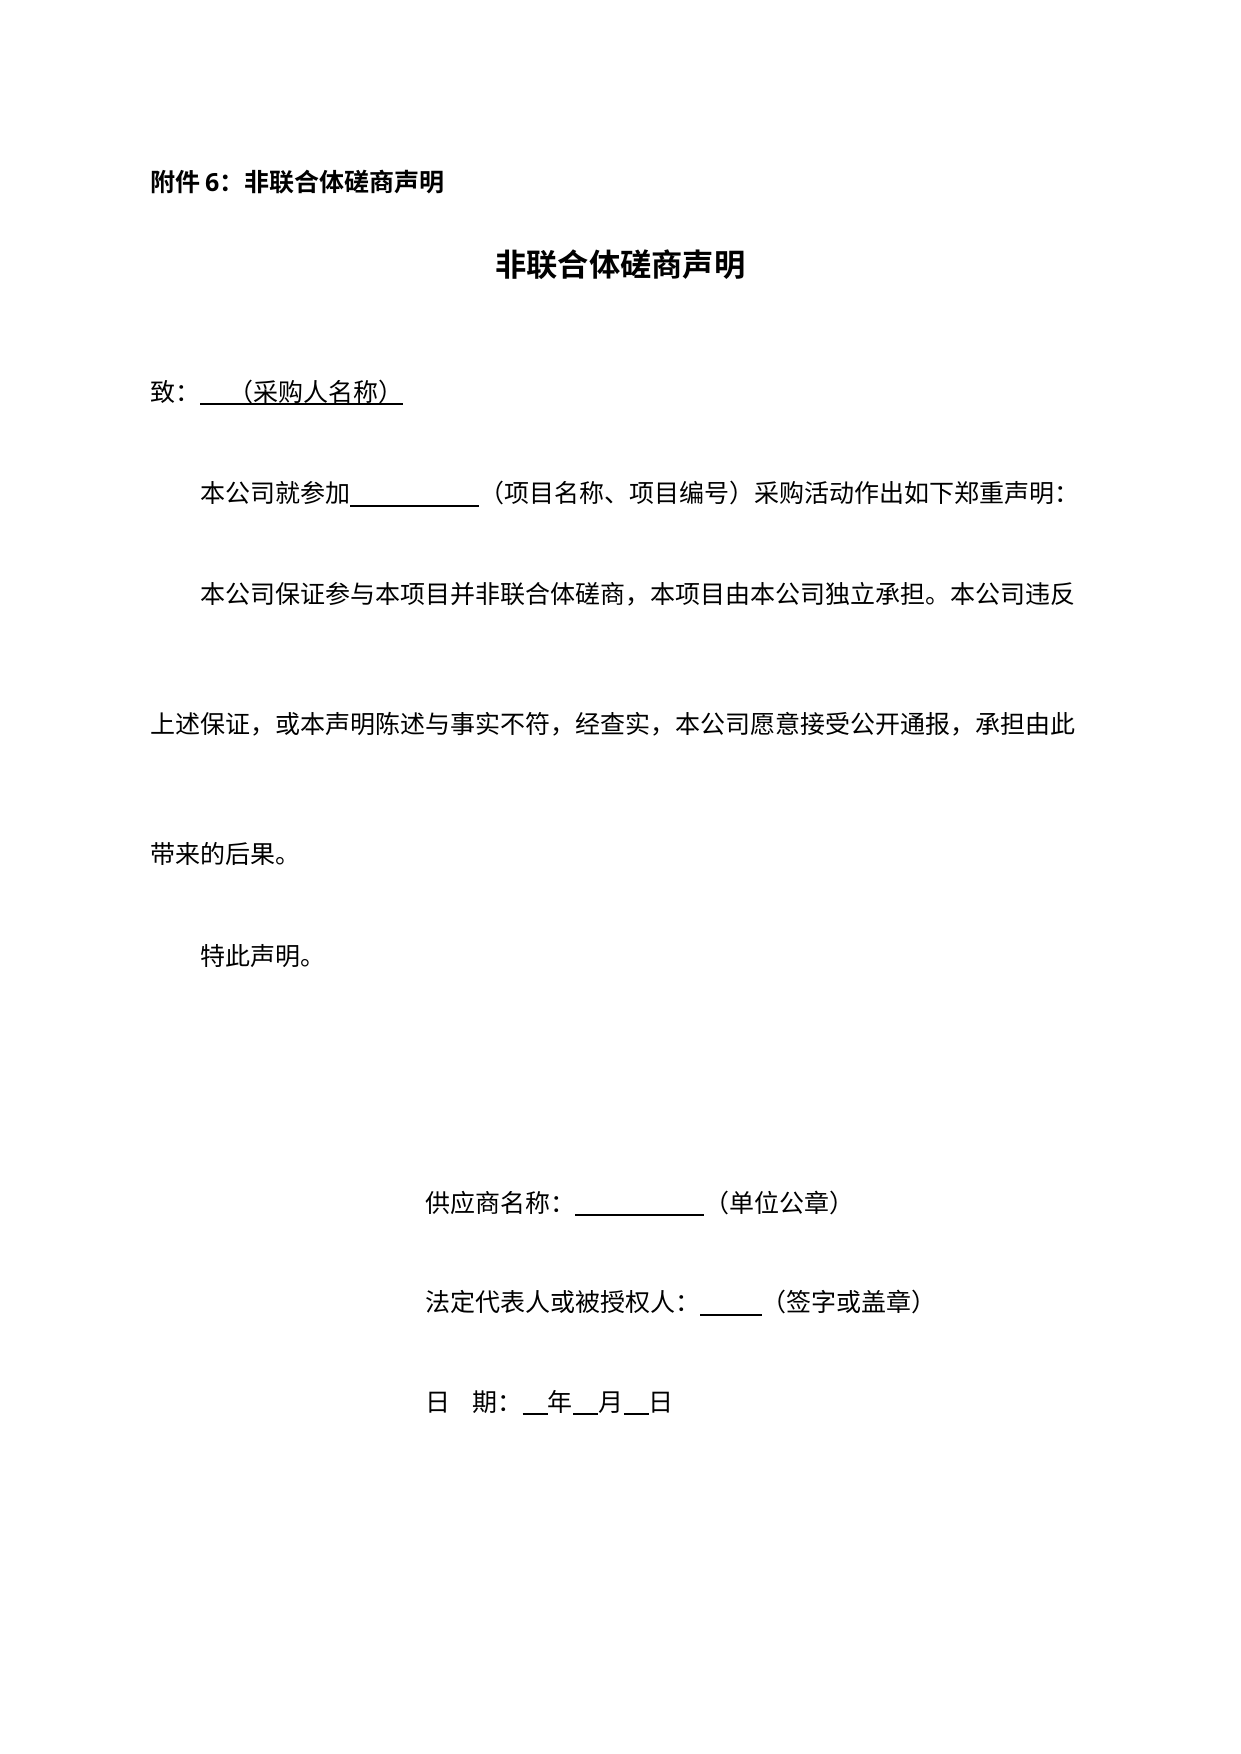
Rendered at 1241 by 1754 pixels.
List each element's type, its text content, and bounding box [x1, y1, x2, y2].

text 致： （采购人名称） [150, 358, 1090, 423]
text 供应商名称： （单位公章） [150, 1169, 1090, 1234]
text 本公司保证参与本项目并非联合体磋商，本项目由本公司独立承担。本公司违反上述保证，或本声明陈述与事实不符，经查实，本公司愿意接受公开通报，承担由此带来的后果。 [150, 561, 1090, 886]
subtitle 附件6：非联合体磋商声明 [150, 162, 1090, 198]
text 法定代表人或被授权人： （签字或盖章） [150, 1268, 1090, 1333]
text 特此声明。 [150, 922, 1090, 987]
text 日 期： 年 月 日 [150, 1368, 1090, 1433]
text 本公司就参加 （项目名称、项目编号）采购活动作出如下郑重声明： [150, 459, 1090, 524]
text 非联合体磋商声明 [150, 231, 1090, 296]
